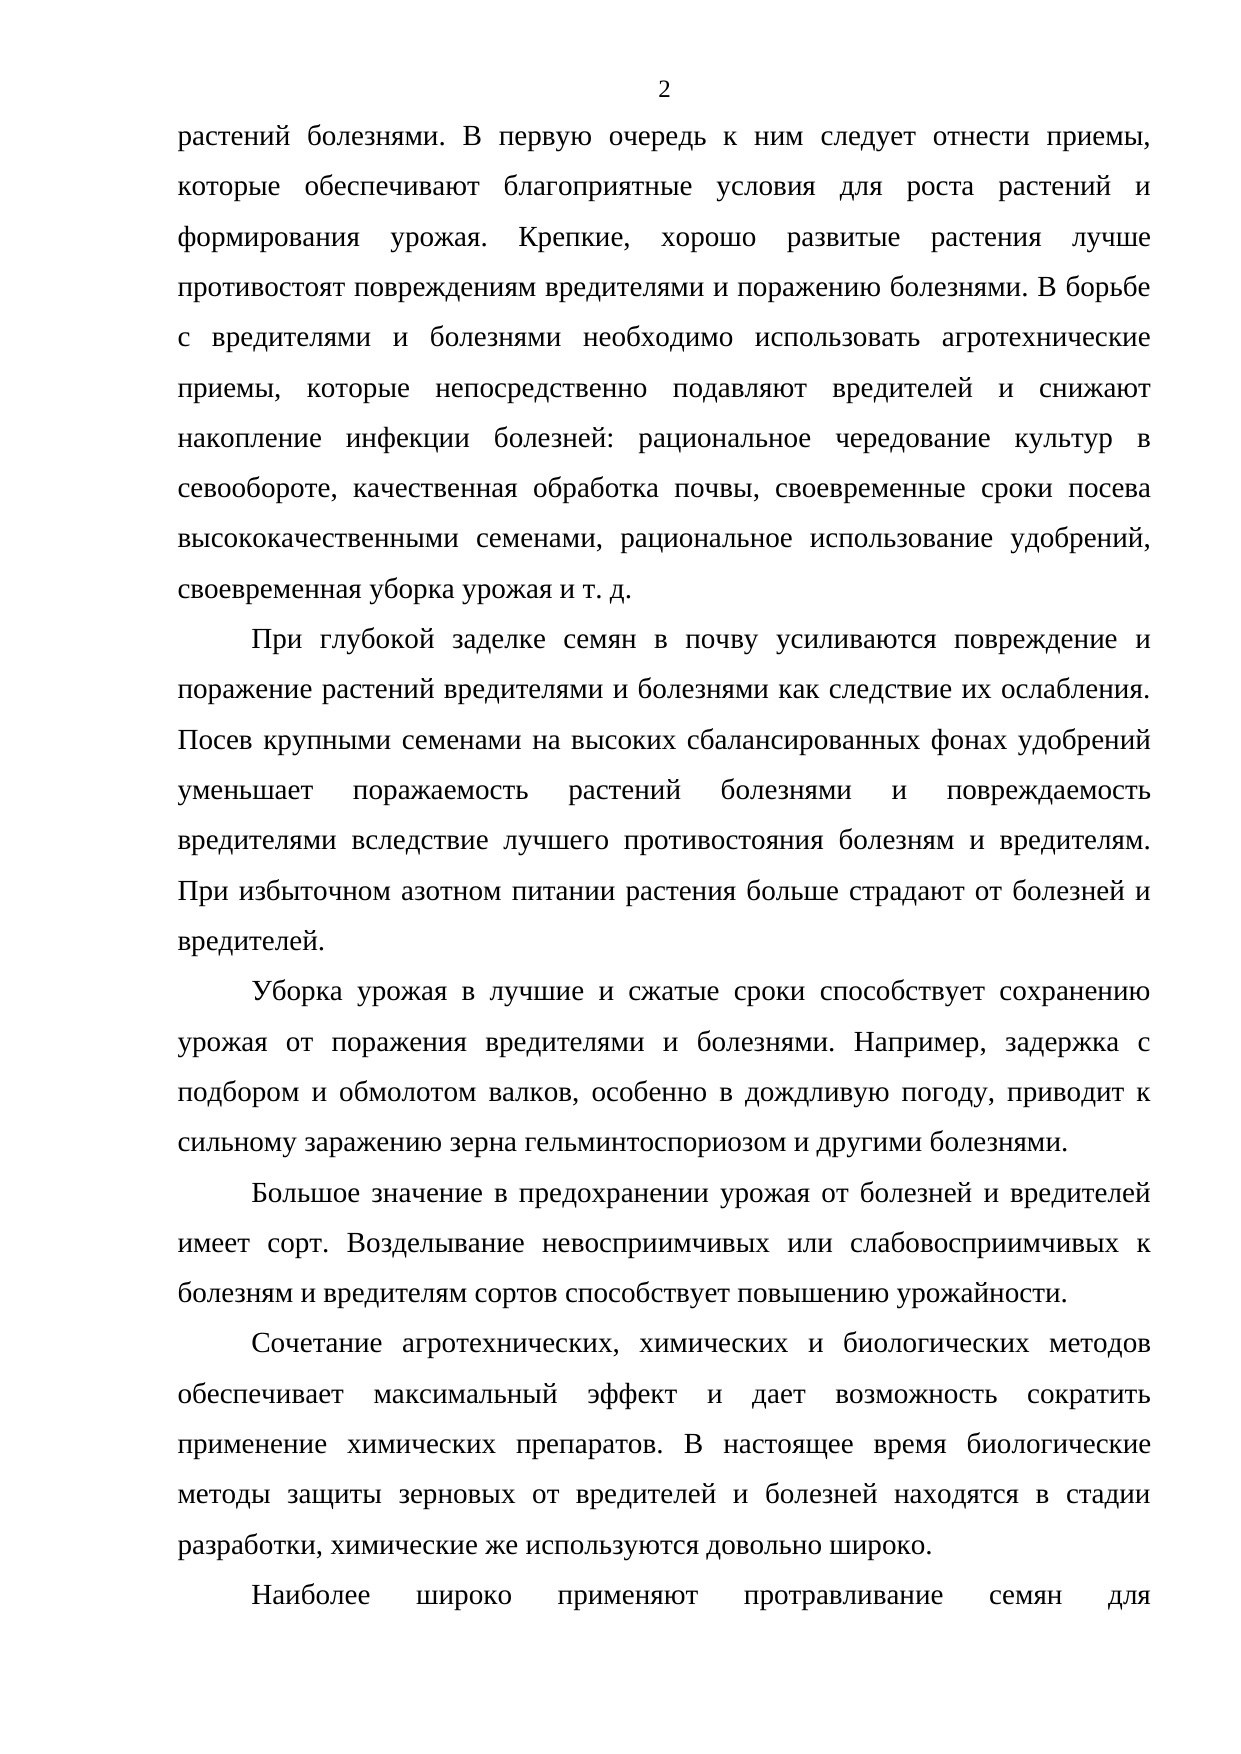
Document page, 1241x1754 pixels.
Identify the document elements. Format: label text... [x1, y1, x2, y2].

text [177, 1577, 1152, 1611]
text Сочетание агротехнических, химических и биологических методов обеспечивает максимальный эффект и дает возможность сократить применение химических препаратов. В настоящее время биологические методы защиты зерновых от вредителей и болезней находятся в стадии разработки, химические же используются довольно широко. [177, 1326, 1152, 1560]
text При глубокой заделке семян в почву усиливаются повреждение и поражение растений вредителями и болезнями как следствие их ослабления. Посев крупными семенами на высоких сбалансированных фонах удобрений уменьшает поражаемость растений болезнями и повреждаемость вредителями вследствие лучшего противостояния болезням и вредителям. При избыточном азотном питании растения больше страдают от болезней и вредителей. [177, 621, 1152, 957]
text Уборка урожая в лучшие и сжатые сроки способствует сохранению урожая от поражения вредителями и болезнями. Например, задержка с подбором и обмолотом валков, особенно в дождливую погоду, приводит к сильному заражению зерна гельминтоспориозом и другими болезнями. [177, 973, 1152, 1158]
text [177, 118, 1152, 604]
text Большое значение в предохранении урожая от болезней и вредителей имеет сорт. Возделывание невосприимчивых или слабовосприимчивых к болезням и вредителям сортов способствует повышению урожайности. [177, 1175, 1152, 1309]
